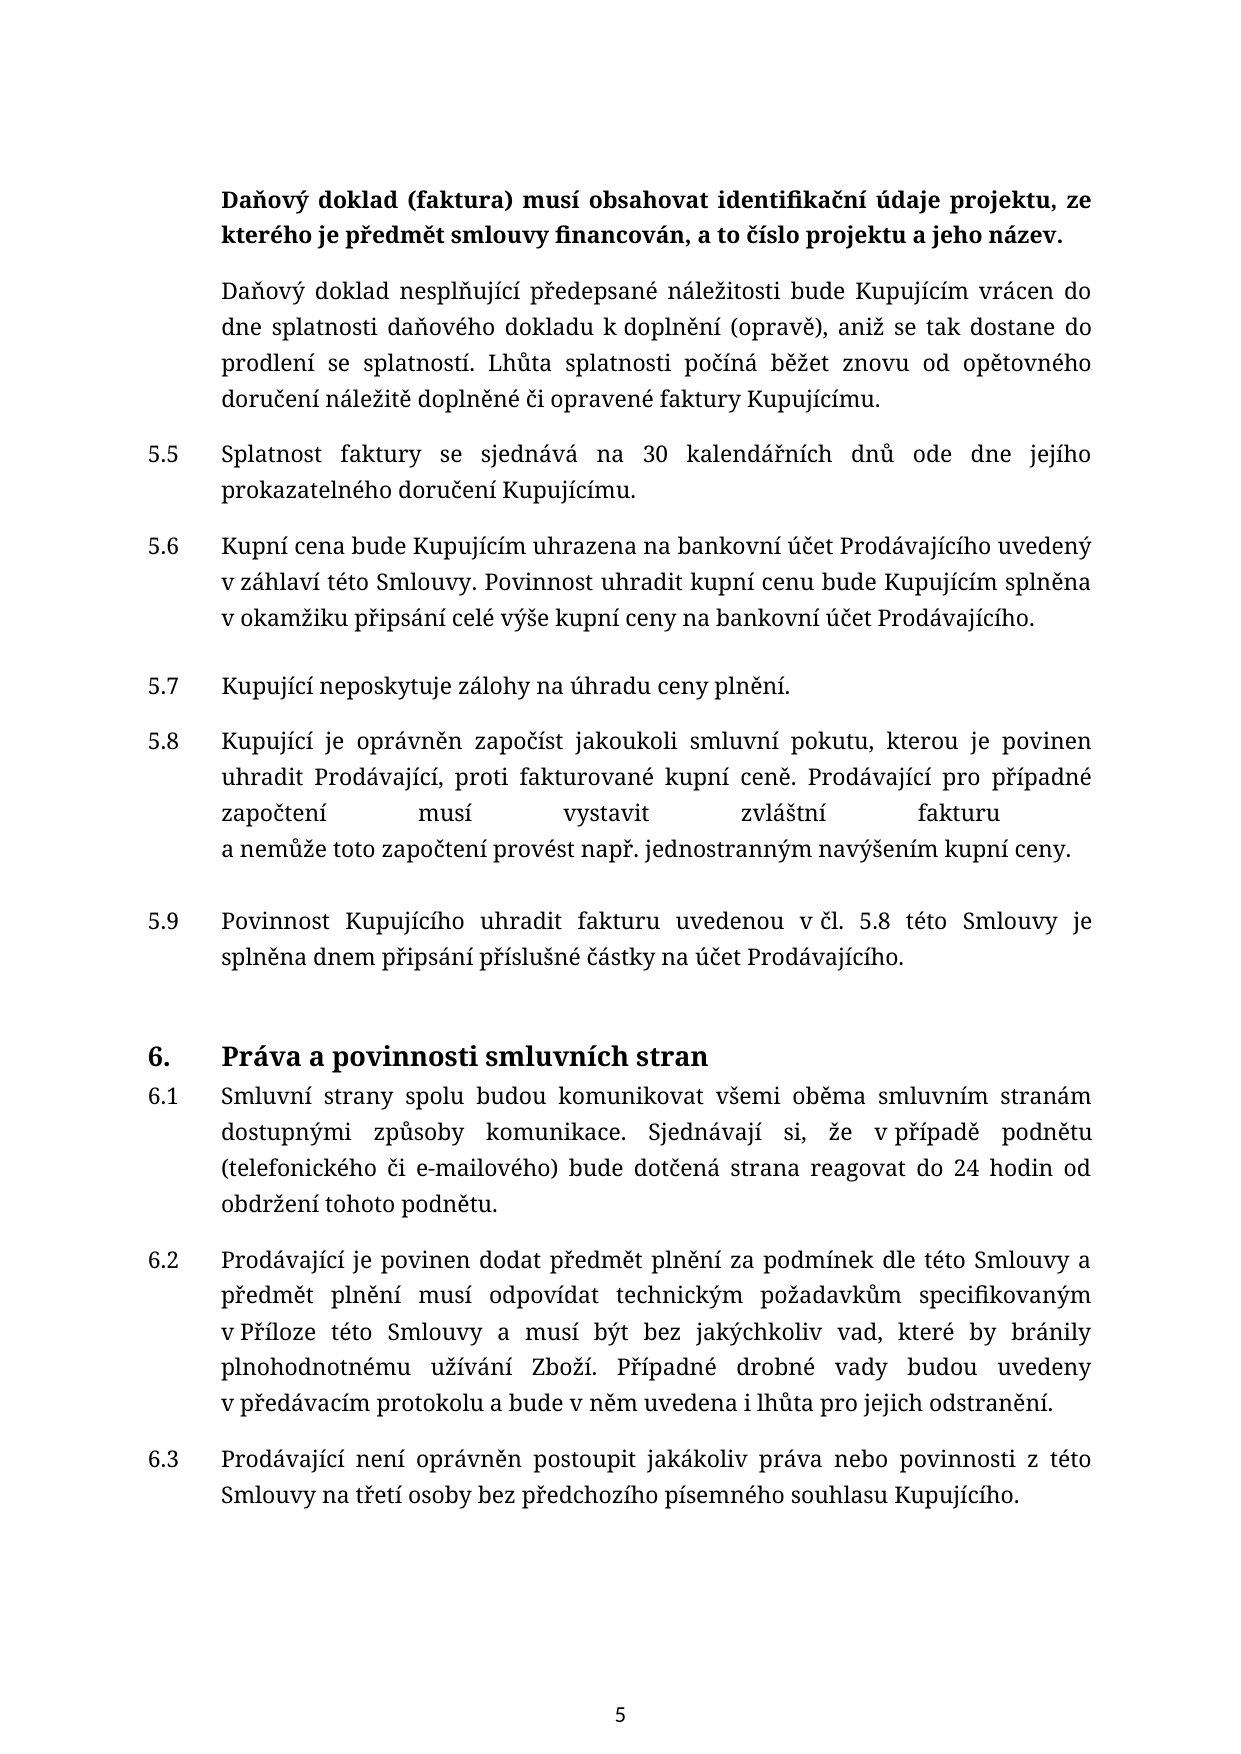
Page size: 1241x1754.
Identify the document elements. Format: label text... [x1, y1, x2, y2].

text Daňový doklad (faktura) musí obsahovat identifikační údaje projektu, ze kterého je předmět smlouvy financován, a to číslo projektu a jeho název. [221, 183, 1093, 251]
text 6. Práva a povinnosti smluvních stran [148, 1038, 1093, 1075]
text 6.1 Smluvní strany spolu budou komunikovat všemi oběma smluvním stranám dostupnými způsoby komunikace. Sjednávají si, že v případě podnětu (telefonického či e-mailového) bude dotčená strana reagovat do 24 hodin od obdržení tohoto podnětu. [148, 1080, 1093, 1219]
text 5.9 Povinnost Kupujícího uhradit fakturu uvedenou v čl. 5.8 této Smlouvy je splněna dnem připsání příslušné částky na účet Prodávajícího. [148, 905, 1093, 972]
text Daňový doklad nesplňující předepsané náležitosti bude Kupujícím vrácen do dne splatnosti daňového dokladu k doplnění (opravě), aniž se tak dostane do prodlení se splatností. Lhůta splatnosti počíná běžet znovu od opětovného doručení náležitě doplněné či opravené faktury Kupujícímu. [221, 275, 1093, 414]
text 5.8 Kupující je oprávněn započíst jakoukoli smluvní pokutu, kterou je povinen uhradit Prodávající, proti fakturované kupní ceně. Prodávající pro případné započtení musí vystavit zvláštní fakturu a nemůže toto započtení provést např. jednostranným navýšením kupní ceny. [148, 725, 1093, 864]
text 6.3 Prodávající není oprávněn postoupit jakákoliv práva nebo povinnosti z této Smlouvy na třetí osoby bez předchozího písemného souhlasu Kupujícího. [148, 1443, 1093, 1510]
text 5.5 Splatnost faktury se sjednává na 30 kalendářních dnů ode dne jejího prokazatelného doručení Kupujícímu. [148, 438, 1093, 506]
text 6.2 Prodávající je povinen dodat předmět plnění za podmínek dle této Smlouvy a předmět plnění musí odpovídat technickým požadavkům specifikovaným v Příloze této Smlouvy a musí být bez jakýchkoliv vad, které by bránily plnohodnotnému užívání Zboží. Případné drobné vady budou uvedeny v předávacím protokolu a bude v něm uvedena i lhůta pro jejich odstranění. [148, 1243, 1093, 1418]
text 5.6 Kupní cena bude Kupujícím uhrazena na bankovní účet Prodávajícího uvedený v záhlaví této Smlouvy. Povinnost uhradit kupní cenu bude Kupujícím splněna v okamžiku připsání celé výše kupní ceny na bankovní účet Prodávajícího. [148, 530, 1093, 633]
text 5.7 Kupující neposkytuje zálohy na úhradu ceny plnění. [148, 670, 1093, 701]
